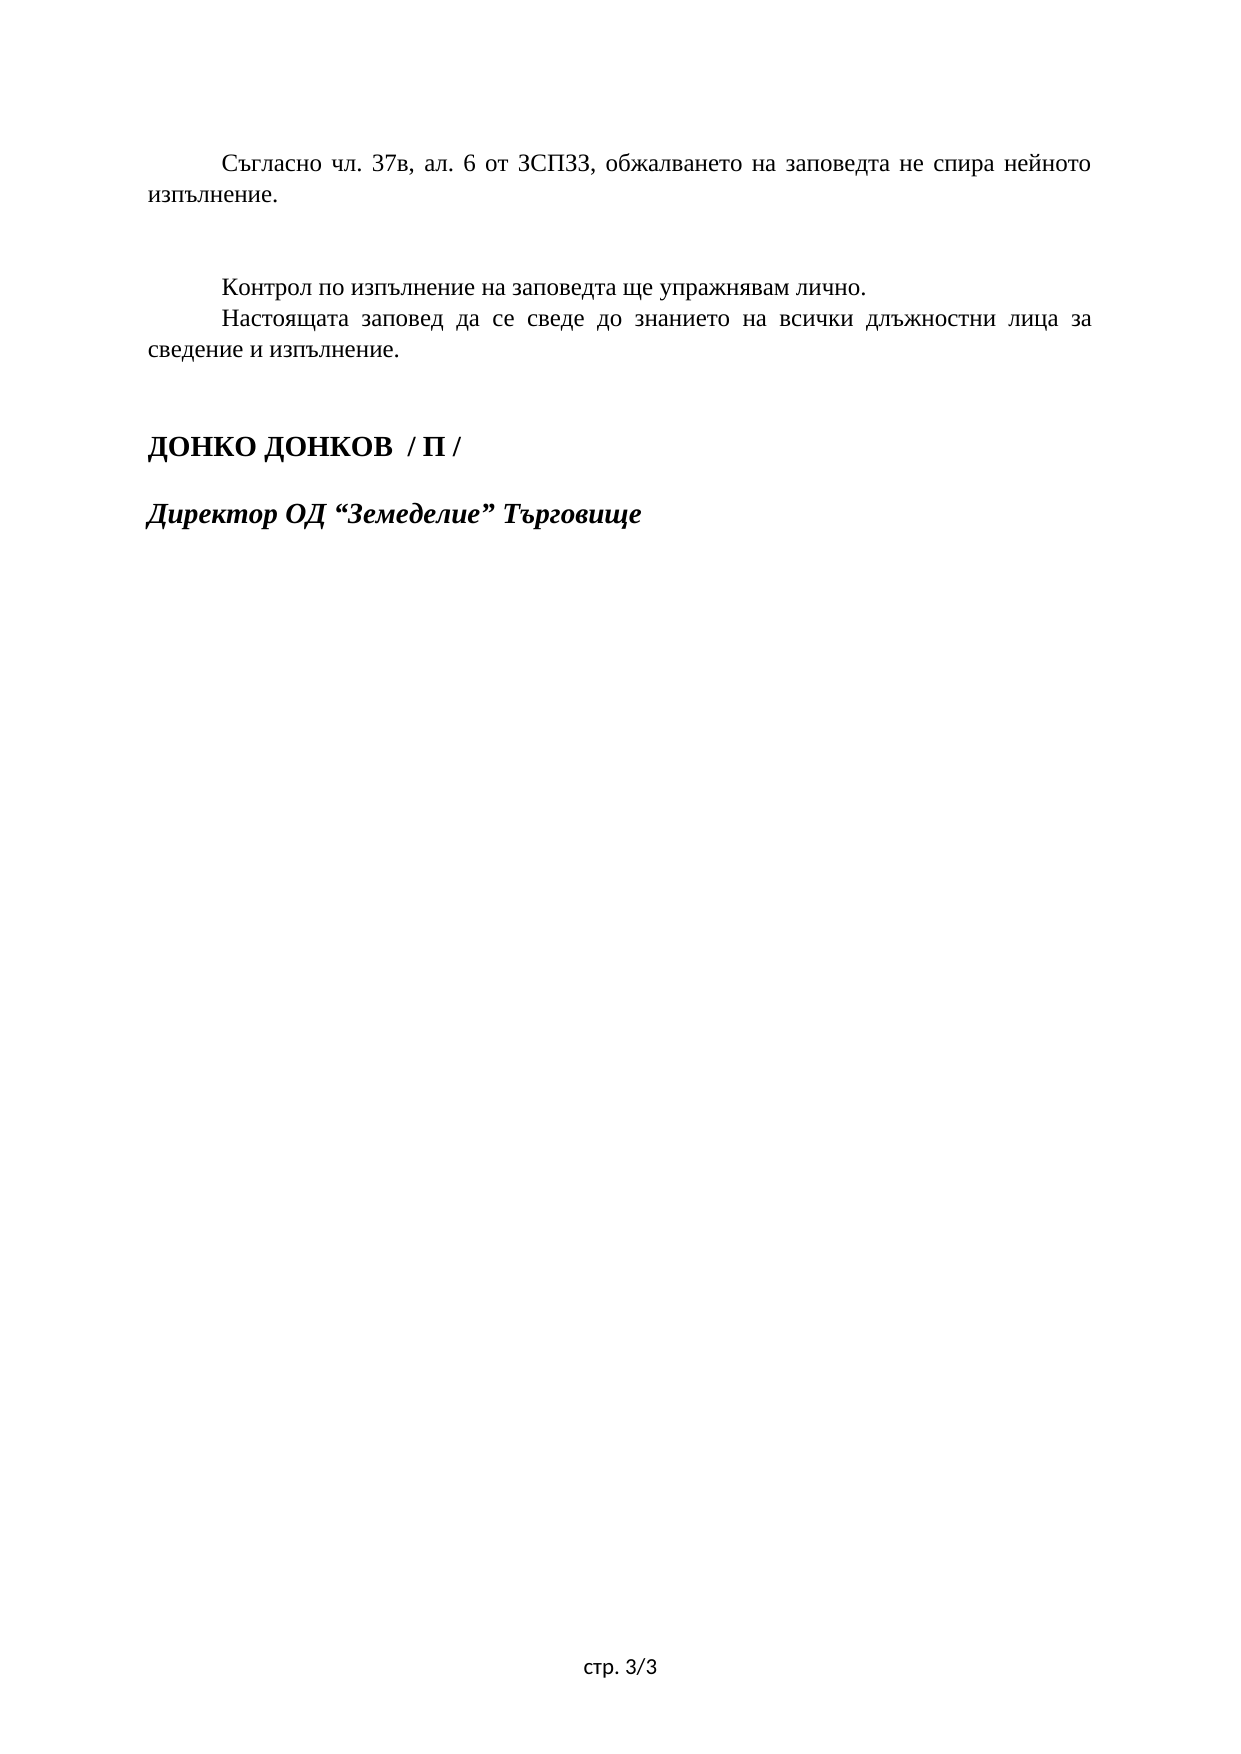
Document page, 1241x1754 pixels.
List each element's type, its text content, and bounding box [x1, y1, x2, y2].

text Съгласно чл. 37в, ал. 6 от ЗСПЗЗ, обжалването на заповедта не спира нейното изпълнение. [148, 148, 1093, 207]
text Настоящата заповед да се сведе до знанието на всички длъжностни лица за сведение и изпълнение. [148, 303, 1093, 363]
title ДОНКО ДОНКОВ / П / [148, 429, 1093, 462]
text Контрол по изпълнение на заповедта ще упражнявам лично. [148, 272, 1093, 301]
title Директор ОД “Земеделие” Търговище [148, 496, 1093, 529]
